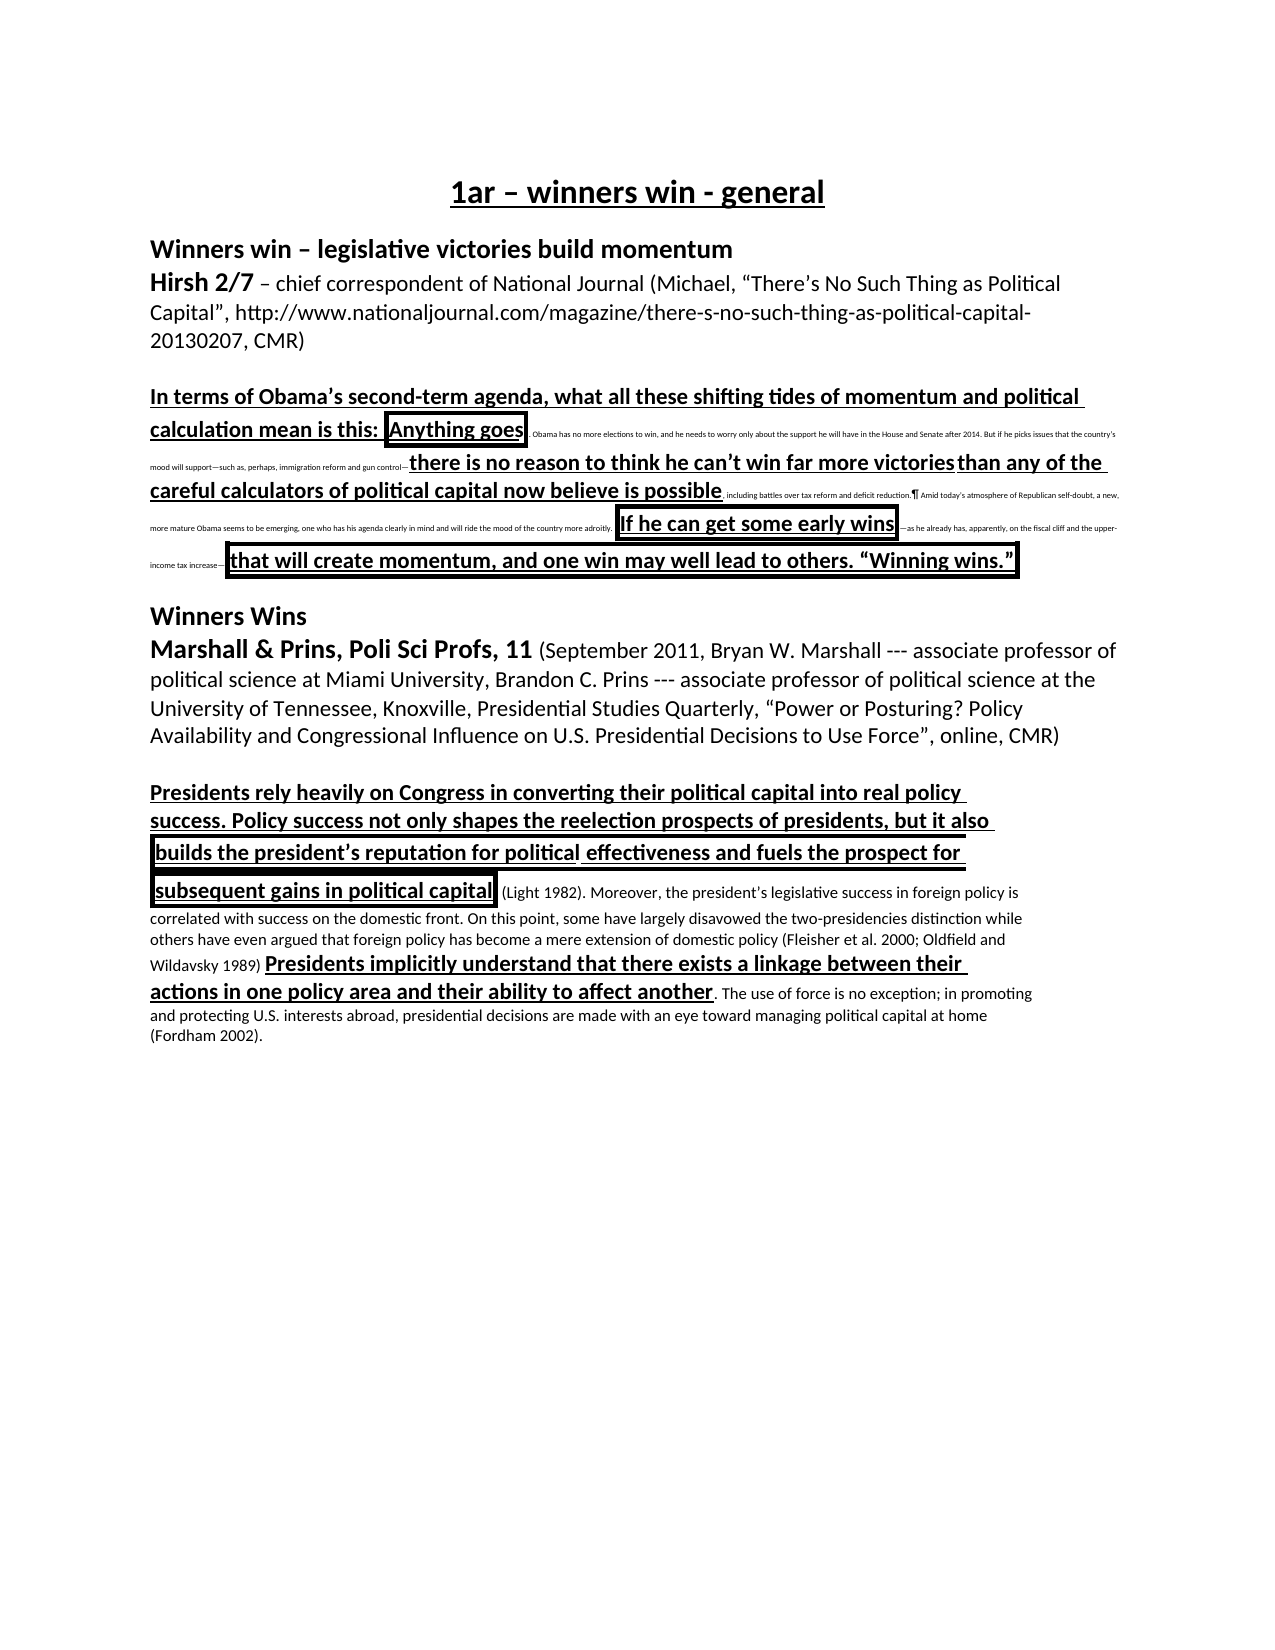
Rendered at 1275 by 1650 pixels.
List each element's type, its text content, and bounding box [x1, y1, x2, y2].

text 1ar – winners win - general [150, 171, 1125, 212]
text In terms of Obama’s second-term agenda, what all these shifting tides of momentum and political calculation mean is this: Anything goes. Obama has no more elections to win, and he needs to worry only about the support he will have in the House and Senate after 2014. But if he picks issues that the country’s mood will support—such as, perhaps, immigration reform and gun control—there is no reason to think he can’t win far more victories than any of the careful calculators of political capital now believe is possible, including battles over tax reform and deficit reduction.¶ Amid today’s atmosphere of Republican self-doubt, a new, more mature Obama seems to be emerging, one who has his agenda clearly in mind and will ride the mood of the country more adroitly. If he can get some early wins—as he already has, apparently, on the fiscal cliff and the upper-income tax increase—that will create momentum, and one win may well lead to others. “Winning wins.” [150, 382, 1125, 579]
text Marshall & Prins, Poli Sci Profs, 11 (September 2011, Bryan W. Marshall --- associate professor of political science at Miami University, Brandon C. Prins --- associate professor of political science at the University of Tennessee, Knoxville, Presidential Studies Quarterly, “Power or Posturing? Policy Availability and Congressional Influence on U.S. Presidential Decisions to Use Force”, online, CMR) [150, 633, 1125, 750]
text Presidents rely heavily on Congress in converting their political capital into real policy success. Policy success not only shapes the reelection prospects of presidents, but it also builds the president’s reputation for political effectiveness and fuels the prospect for subsequent gains in political capital (Light 1982). Moreover, the president’s legislative success in foreign policy is correlated with success on the domestic front. On this point, some have largely disavowed the two-presidencies distinction while others have even argued that foreign policy has become a mere extension of domestic policy (Fleisher et al. 2000; Oldfield and Wildavsky 1989) Presidents implicitly understand that there exists a linkage between their actions in one policy area and their ability to affect another. The use of force is no exception; in promoting and protecting U.S. interests abroad, presidential decisions are made with an eye toward managing political capital at home (Fordham 2002). [150, 778, 1035, 1046]
text Winners Wins [150, 599, 1125, 633]
text Hirsh 2/7 – chief correspondent of National Journal (Michael, “There’s No Such Thing as Political Capital”, http://www.nationaljournal.com/magazine/there-s-no-such-thing-as-political-capital-20130207, CMR) [150, 265, 1125, 354]
text Winners win – legislative victories build momentum [150, 232, 1125, 265]
